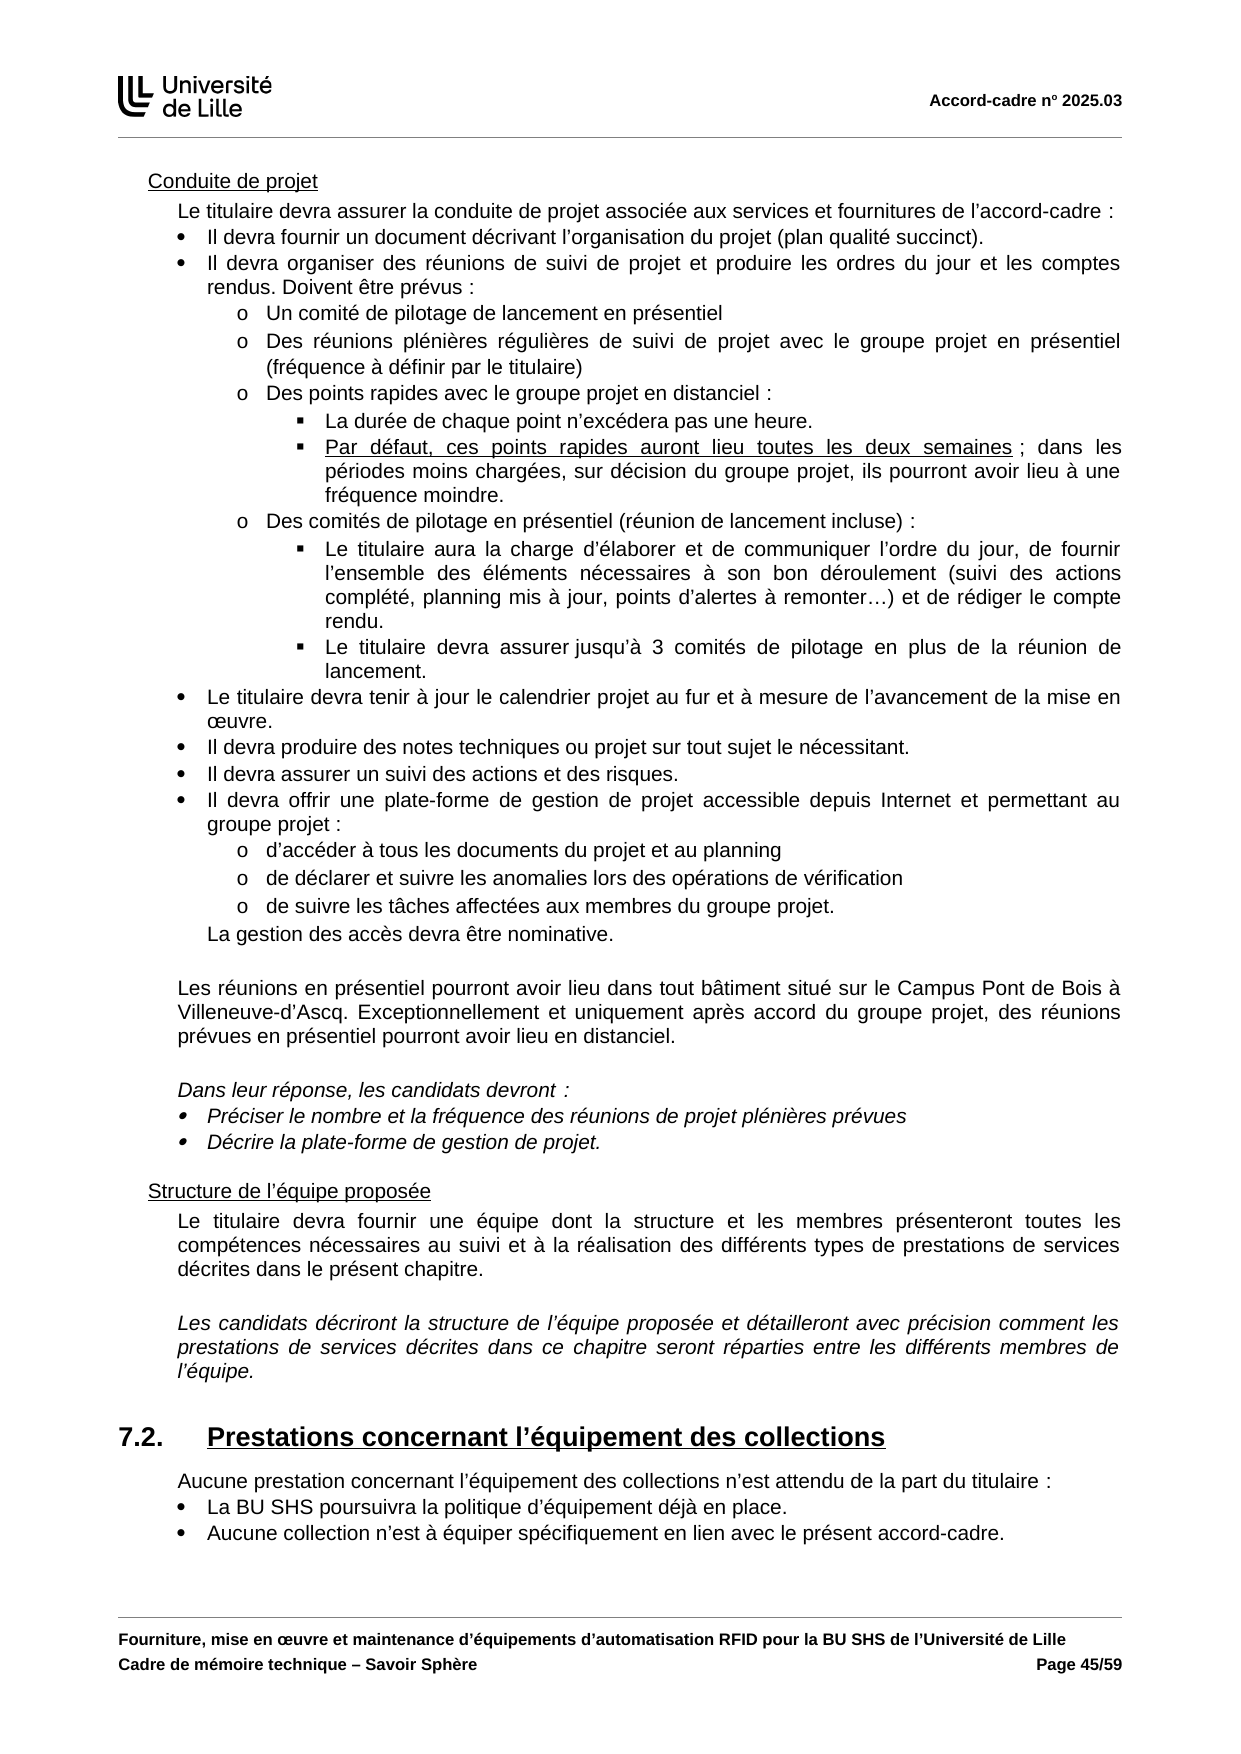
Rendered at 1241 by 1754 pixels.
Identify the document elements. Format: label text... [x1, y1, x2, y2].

text Décrire la plate-forme de gestion de projet. [177, 1130, 1122, 1154]
text Des réunions plénières régulières de suivi de projet avec le groupe projet en présentiel (fréquence à définir par le titulaire) [236, 329, 1122, 379]
text Il devra offrir une plate-forme de gestion de projet accessible depuis Internet et permettant au groupe projet : [177, 787, 1122, 836]
text La BU SHS poursuivra la politique d’équipement déjà en place. [177, 1494, 1122, 1518]
text Des points rapides avec le groupe projet en distanciel : [236, 381, 1122, 407]
text Par défaut, ces points rapides auront lieu toutes les deux semaines ; dans les périodes moins chargées, sur décision du groupe projet, ils pourront avoir lieu à une fréquence moindre. [295, 435, 1122, 507]
text Des comités de pilotage en présentiel (réunion de lancement incluse) : [236, 509, 1122, 535]
picture [118, 76, 272, 117]
text Il devra organiser des réunions de suivi de projet et produire les ordres du jour et les comptes rendus. Doivent être prévus : [177, 251, 1122, 299]
text Dans leur réponse, les candidats devront : [177, 1078, 1122, 1102]
text Préciser le nombre et la fréquence des réunions de projet plénières prévues [177, 1104, 1122, 1128]
text Il devra produire des notes techniques ou projet sur tout sujet le nécessitant. [177, 735, 1122, 759]
text Conduite de projet [148, 169, 1122, 193]
text La gestion des accès devra être nominative. [207, 921, 1122, 945]
text d’accéder à tous les documents du projet et au planning [236, 838, 1122, 863]
text Structure de l’équipe proposée [148, 1179, 1122, 1203]
text de suivre les tâches affectées aux membres du groupe projet. [236, 893, 1122, 919]
text Un comité de pilotage de lancement en présentiel [236, 301, 1122, 327]
text Les candidats décriront la structure de l’équipe proposée et détailleront avec précision comment les prestations de services décrites dans ce chapitre seront réparties entre les différents membres de l’équipe. [177, 1311, 1122, 1383]
text Le titulaire aura la charge d’élaborer et de communiquer l’ordre du jour, de fournir l’ensemble des éléments nécessaires à son bon déroulement (suivi des actions complété, planning mis à jour, points d’alertes à remonter…) et de rédiger le compte rendu. [295, 537, 1122, 633]
text Aucune prestation concernant l’équipement des collections n’est attendu de la part du titulaire : [177, 1468, 1122, 1492]
text Il devra fournir un document décrivant l’organisation du projet (plan qualité succinct). [177, 225, 1122, 249]
subtitle Prestations concernant l’équipement des collections [118, 1421, 1122, 1452]
text Les réunions en présentiel pourront avoir lieu dans tout bâtiment situé sur le Campus Pont de Bois à Villeneuve-d’Ascq. Exceptionnellement et uniquement après accord du groupe projet, des réunions prévues en présentiel pourront avoir lieu en distanciel. [177, 976, 1122, 1047]
text Il devra assurer un suivi des actions et des risques. [177, 761, 1122, 785]
text de déclarer et suivre les anomalies lors des opérations de vérification [236, 866, 1122, 891]
text Aucune collection n’est à équiper spécifiquement en lien avec le présent accord-cadre. [177, 1521, 1122, 1545]
text Le titulaire devra fournir une équipe dont la structure et les membres présenteront toutes les compétences nécessaires au suivi et à la réalisation des différents types de prestations de services décrites dans le présent chapitre. [177, 1209, 1122, 1281]
text La durée de chaque point n’excédera pas une heure. [295, 409, 1122, 433]
text Le titulaire devra assurer la conduite de projet associée aux services et fournitures de l’accord-cadre : [177, 199, 1122, 223]
text Le titulaire devra assurer jusqu’à 3 comités de pilotage en plus de la réunion de lancement. [295, 635, 1122, 683]
text Le titulaire devra tenir à jour le calendrier projet au fur et à mesure de l’avancement de la mise en œuvre. [177, 685, 1122, 733]
